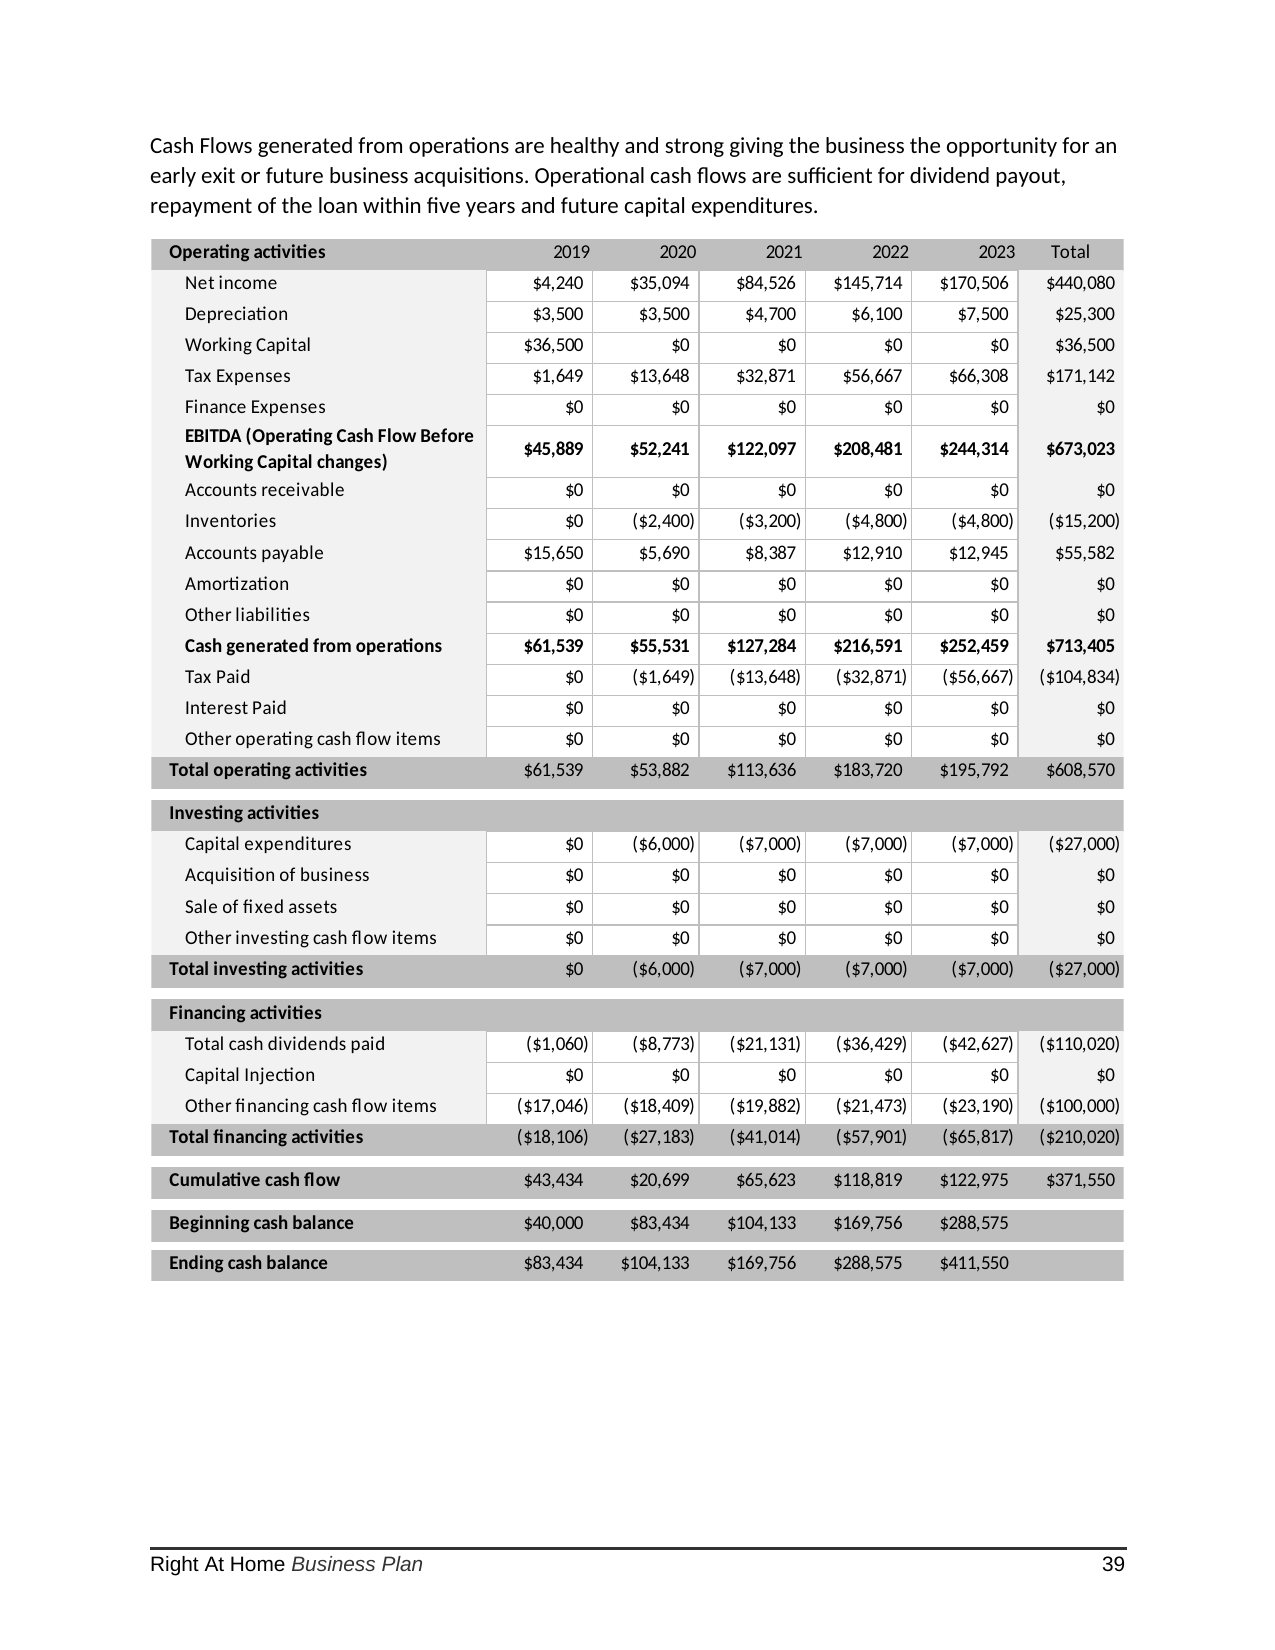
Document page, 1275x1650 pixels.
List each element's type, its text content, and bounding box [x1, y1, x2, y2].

text Cash Flows generated from operations are healthy and strong giving the business the opportunity for an early exit or future business acquisitions. Operational cash flows are sufficient for dividend payout, repayment of the loan within five years and future capital expenditures. [150, 131, 1125, 219]
